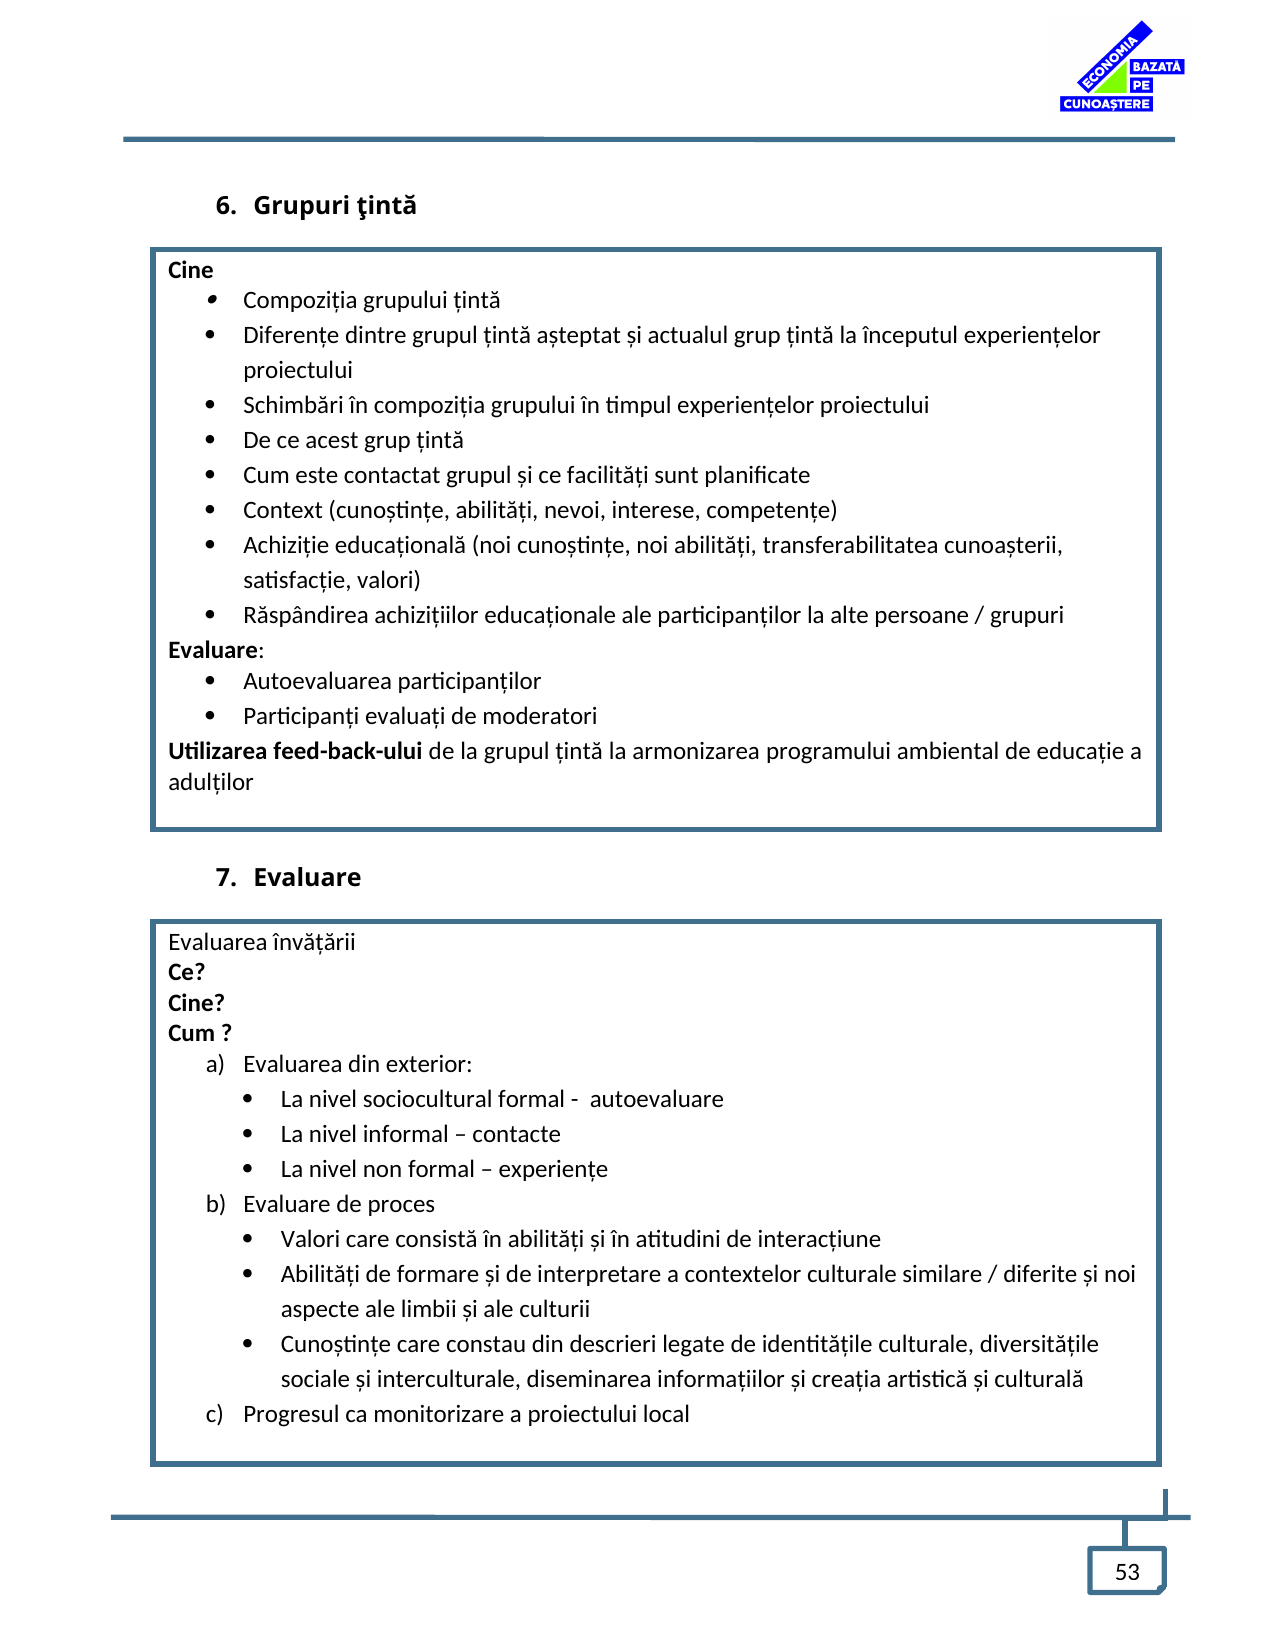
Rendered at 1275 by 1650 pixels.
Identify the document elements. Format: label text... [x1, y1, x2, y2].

subtitle Evaluare [216, 859, 1125, 893]
picture [1050, 15, 1191, 119]
subtitle Grupuri ţintă [216, 187, 1125, 222]
